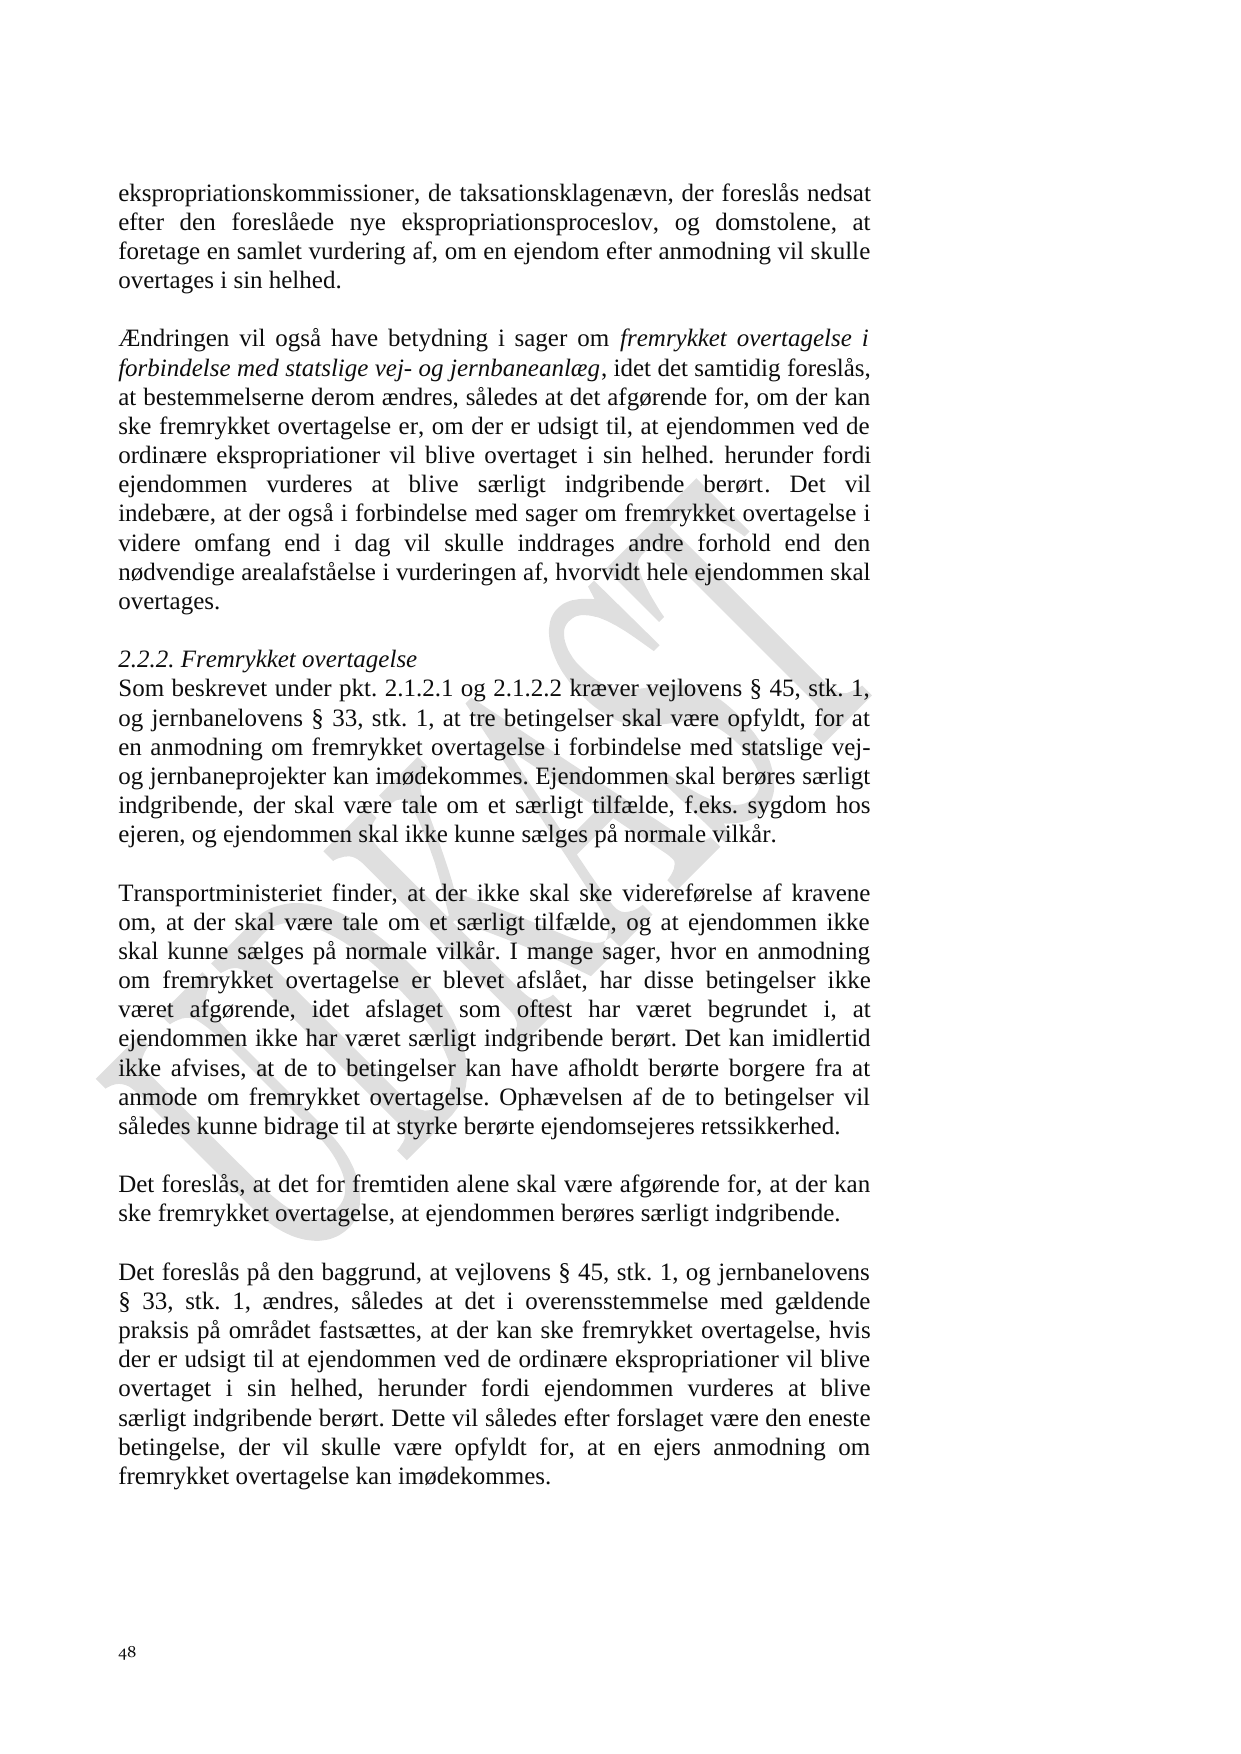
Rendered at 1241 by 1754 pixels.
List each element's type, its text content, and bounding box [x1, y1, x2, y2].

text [118, 177, 871, 294]
text Det foreslås på den baggrund, at vejlovens § 45, stk. 1, og jernbanelovens § 33, stk. 1, ændres, således at det i overensstemmelse med gældende praksis på området fastsættes, at der kan ske fremrykket overtagelse, hvis der er udsigt til at ejendommen ved de ordinære ekspropriationer vil blive overtaget i sin helhed, herunder fordi ejendommen vurderes at blive særligt indgribende berørt. Dette vil således efter forslaget være den eneste betingelse, der vil skulle være opfyldt for, at en ejers anmodning om fremrykket overtagelse kan imødekommes. [118, 1256, 871, 1490]
text 2.2.2. Fremrykket overtagelse [118, 644, 871, 673]
text Ændringen vil også have betydning i sager om fremrykket overtagelse i forbindelse med statslige vej- og jernbaneanlæg, idet det samtidig foreslås, at bestemmelserne derom ændres, således at det afgørende for, om der kan ske fremrykket overtagelse er, om der er udsigt til, at ejendommen ved de ordinære ekspropriationer vil blive overtaget i sin helhed. herunder fordi ejendommen vurderes at blive særligt indgribende berørt. Det vil indebære, at der også i forbindelse med sager om fremrykket overtagelse i videre omfang end i dag vil skulle inddrages andre forhold end den nødvendige arealafståelse i vurderingen af, hvorvidt hele ejendommen skal overtages. [118, 323, 871, 615]
text Transportministeriet finder, at der ikke skal ske videreførelse af kravene om, at der skal være tale om et særligt tilfælde, og at ejendommen ikke skal kunne sælges på normale vilkår. I mange sager, hvor en anmodning om fremrykket overtagelse er blevet afslået, har disse betingelser ikke været afgørende, idet afslaget som oftest har været begrundet i, at ejendommen ikke har været særligt indgribende berørt. Det kan imidlertid ikke afvises, at de to betingelser kan have afholdt berørte borgere fra at anmode om fremrykket overtagelse. Ophævelsen af de to betingelser vil således kunne bidrage til at styrke berørte ejendomsejeres retssikkerhed. [118, 877, 871, 1140]
text Det foreslås, at det for fremtiden alene skal være afgørende for, at der kan ske fremrykket overtagelse, at ejendommen berøres særligt indgribende. [118, 1169, 871, 1227]
text Som beskrevet under pkt. 2.1.2.1 og 2.1.2.2 kræver vejlovens § 45, stk. 1, og jernbanelovens § 33, stk. 1, at tre betingelser skal være opfyldt, for at en anmodning om fremrykket overtagelse i forbindelse med statslige vej- og jernbaneprojekter kan imødekommes. Ejendommen skal berøres særligt indgribende, der skal være tale om et særligt tilfælde, f.eks. sygdom hos ejeren, og ejendommen skal ikke kunne sælges på normale vilkår. [118, 673, 871, 848]
